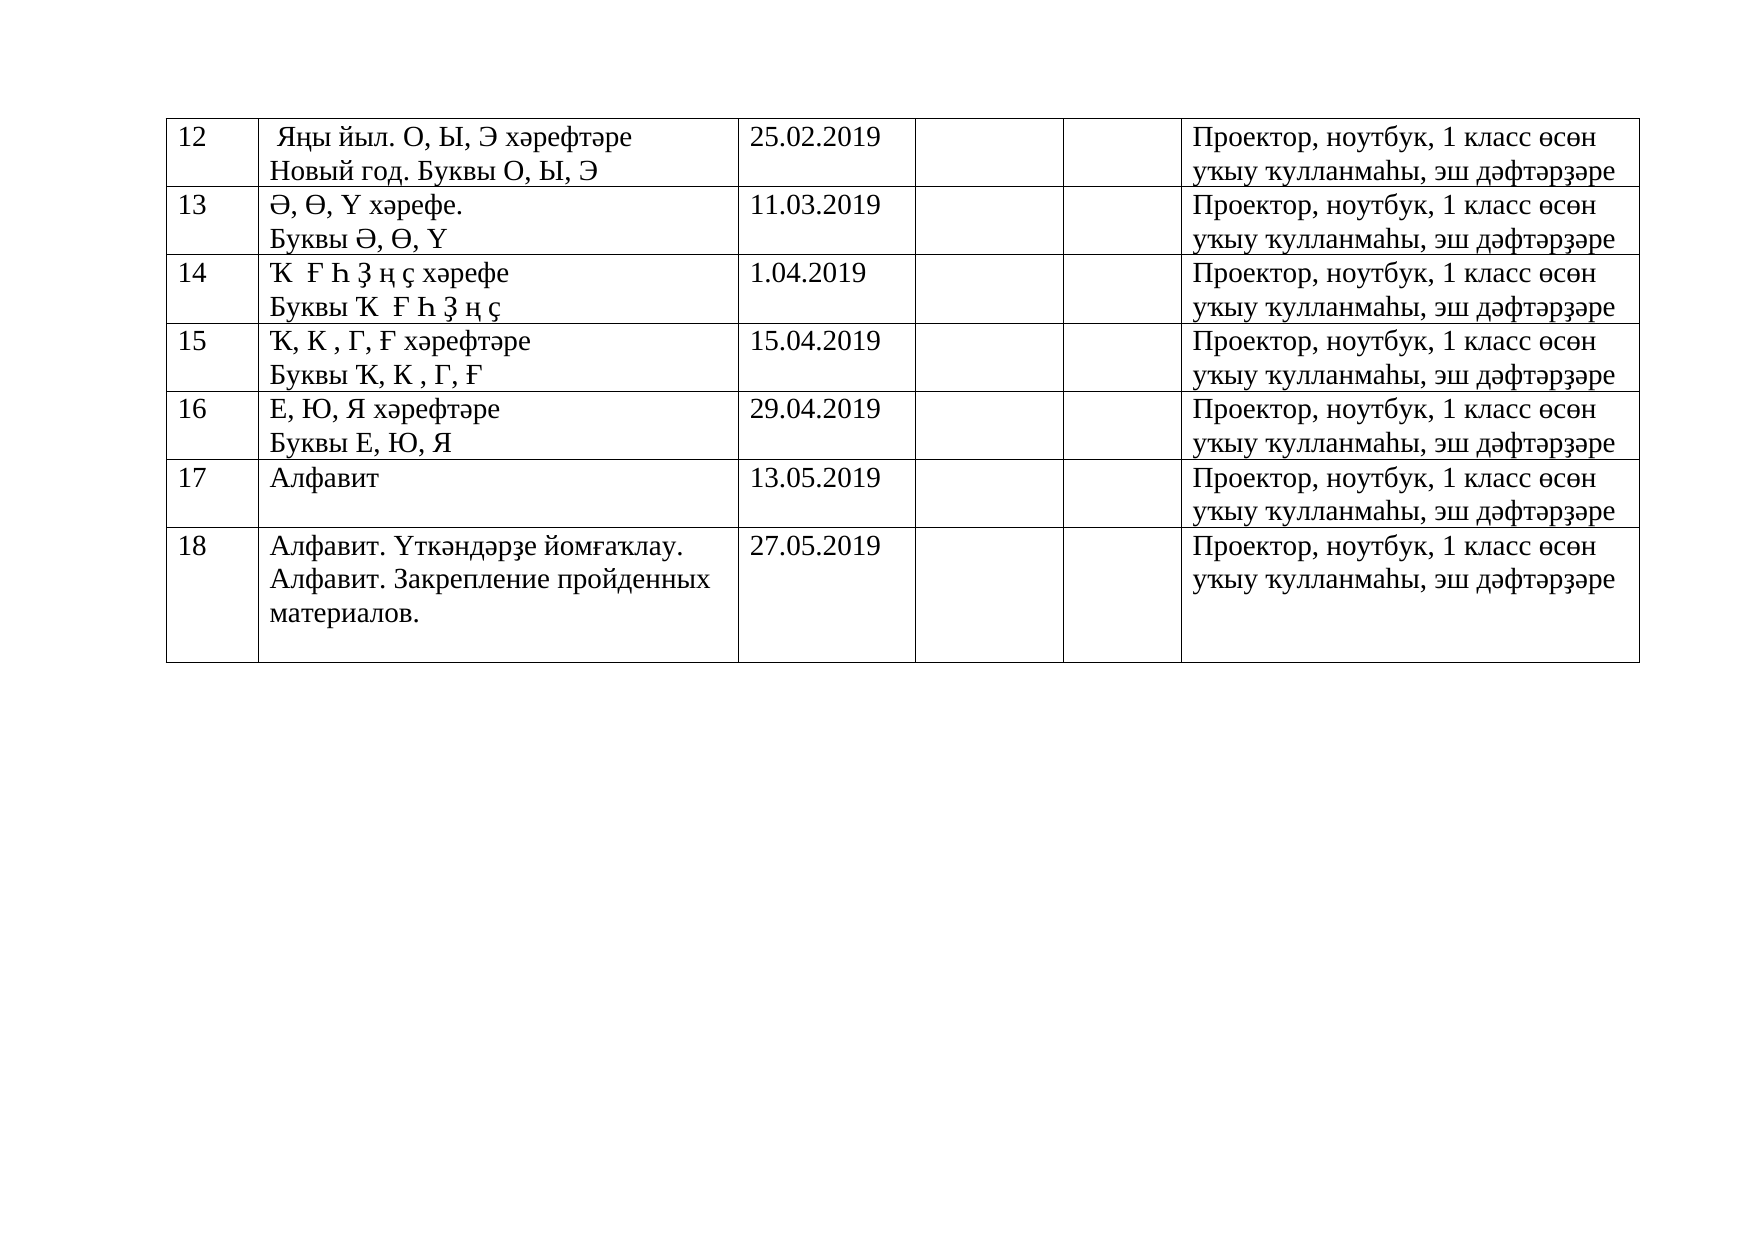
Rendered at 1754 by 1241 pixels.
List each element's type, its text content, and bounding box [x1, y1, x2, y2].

table_cell 25.02.2019 [739, 119, 915, 186]
table_cell [1064, 255, 1181, 322]
table_cell 18 [167, 528, 258, 662]
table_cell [1182, 187, 1639, 254]
table_cell [1064, 119, 1181, 186]
table_cell Проектор, ноутбук, 1 класс өсөн уҡыу ҡулланмаһы, эш дәфтәрҙәре [1182, 460, 1639, 527]
table_cell 27.05.2019 [739, 528, 915, 662]
table_cell [1064, 528, 1181, 662]
table_cell [1064, 460, 1181, 527]
table_cell 11.03.2019 [739, 187, 915, 254]
table_cell [916, 392, 1063, 459]
table_cell Алфавит [259, 460, 738, 527]
table_cell [1064, 187, 1181, 254]
table_cell [916, 324, 1063, 391]
table_cell 12 [167, 119, 258, 186]
table_cell [916, 528, 1063, 662]
table_cell Проектор, ноутбук, 1 класс өсөн уҡыу ҡулланмаһы, эш дәфтәрҙәре [1182, 324, 1639, 391]
table_cell 17 [167, 460, 258, 527]
table_cell Проектор, ноутбук, 1 класс өсөн уҡыу ҡулланмаһы, эш дәфтәрҙәре [1182, 255, 1639, 322]
table_cell 13.05.2019 [739, 460, 915, 527]
table_cell [1064, 392, 1181, 459]
table_cell Ә, Ө, Ү хәрефе. Буквы Ә, Ө, Ү [259, 187, 738, 254]
table_cell 15 [167, 324, 258, 391]
table_cell Ҡ, К , Г, Ғ хәрефтәре Буквы Ҡ, К , Г, Ғ [259, 324, 738, 391]
table_cell 16 [167, 392, 258, 459]
table_cell 29.04.2019 [739, 392, 915, 459]
table_cell 15.04.2019 [739, 324, 915, 391]
table_cell 13 [167, 187, 258, 254]
table_cell Проектор, ноутбук, 1 класс өсөн уҡыу ҡулланмаһы, эш дәфтәрҙәре [1182, 392, 1639, 459]
table_cell Яңы йыл. О, Ы, Э хәрефтәре Новый год. Буквы О, Ы, Э [259, 119, 738, 186]
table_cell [1182, 119, 1639, 186]
table_cell [1064, 324, 1181, 391]
table_cell [916, 119, 1063, 186]
table_cell Ҡ Ғ Һ Ҙ ң ҫ хәрефе Буквы Ҡ Ғ Һ Ҙ ң ҫ [259, 255, 738, 322]
table_cell Проектор, ноутбук, 1 класс өсөн уҡыу ҡулланмаһы, эш дәфтәрҙәре [1182, 528, 1639, 662]
table_cell [916, 255, 1063, 322]
table_cell 14 [167, 255, 258, 322]
table_cell Алфавит. Үткәндәрҙе йомғаҡлау. Алфавит. Закрепление пройденных материалов. [259, 528, 738, 662]
table_cell [916, 460, 1063, 527]
table_cell Е, Ю, Я хәрефтәре Буквы Е, Ю, Я [259, 392, 738, 459]
table_cell [916, 187, 1063, 254]
table_cell 1.04.2019 [739, 255, 915, 322]
